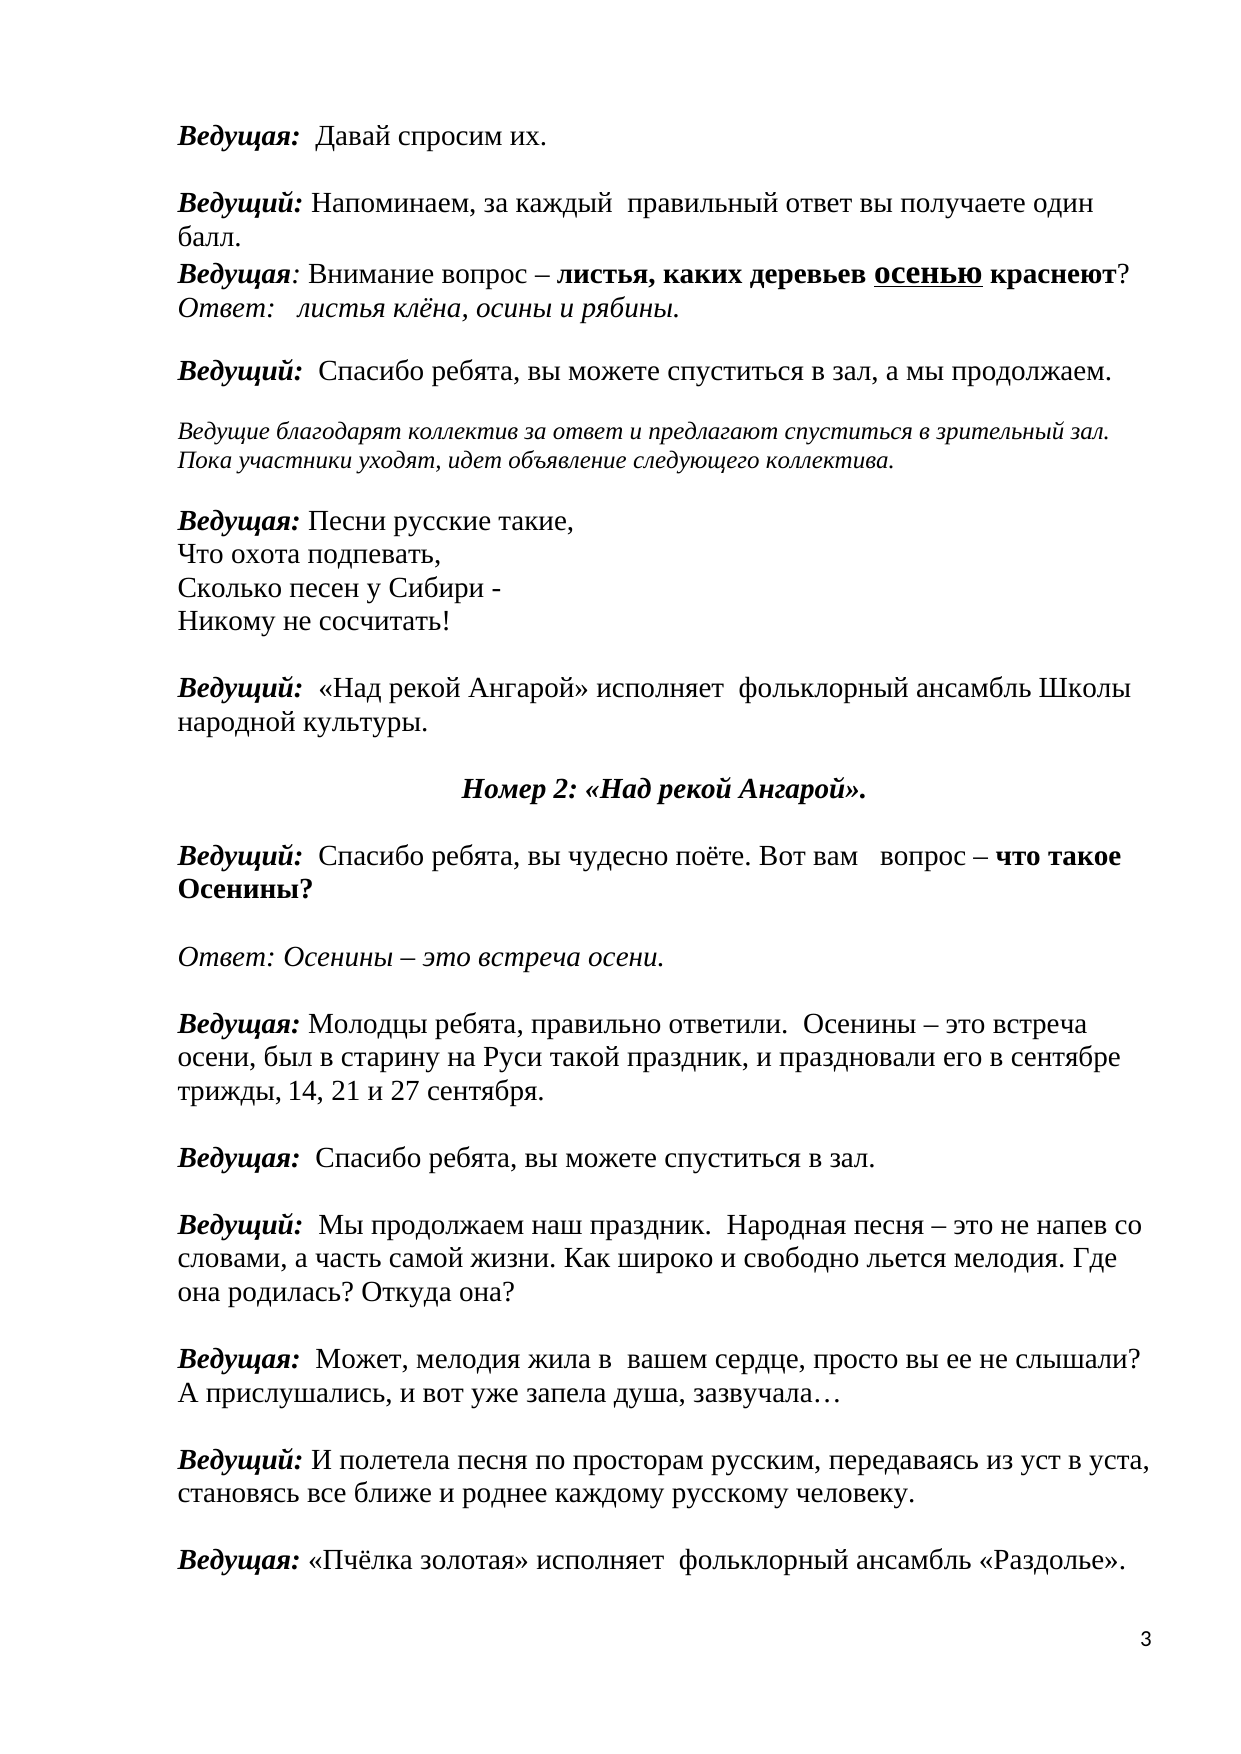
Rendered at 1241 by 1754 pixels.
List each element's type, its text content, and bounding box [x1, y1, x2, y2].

text Номер 2: «Над рекой Ангарой». [177, 771, 1152, 804]
text А прислушались, и вот уже запела душа, зазвучала… [177, 1375, 1152, 1408]
text Ведущий: «Над рекой Ангарой» исполняет фольклорный ансамбль Школы народной культуры. [177, 670, 1152, 737]
text Ведущая: Внимание вопрос – листья, каких деревьев осенью краснеют? Ответ: листья клёна, осины и рябины. [177, 252, 1152, 324]
text Ведущий: Спасибо ребята, вы чудесно поёте. Вот вам вопрос – что такое Осенины? [177, 838, 1152, 905]
text Сколько песен у Сибири - [177, 570, 1152, 603]
text Никому не сосчитать! [177, 603, 1152, 637]
text Ведущие благодарят коллектив за ответ и предлагают спуститься в зрительный зал. Пока участники уходят, идет объявление следующего коллектива. [177, 416, 1152, 473]
text Ведущая: «Пчёлка золотая» исполняет фольклорный ансамбль «Раздолье». [177, 1542, 1152, 1576]
text Ведущая: Молодцы ребята, правильно ответили. Осенины – это встреча осени, был в старину на Руси такой праздник, и праздновали его в сентябре трижды, 14, 21 и 27 сентября. [177, 1006, 1152, 1106]
text Ответ: Осенины – это встреча осени. [177, 939, 1152, 972]
text Что охота подпевать, [177, 536, 1152, 570]
text Ведущая: Спасибо ребята, вы можете спуститься в зал. [177, 1140, 1152, 1173]
text Ведущая: Давай спросим их. [177, 118, 1152, 152]
text Ведущий: Спасибо ребята, вы можете спуститься в зал, а мы продолжаем. [177, 353, 1152, 387]
text Ведущий: Напоминаем, за каждый правильный ответ вы получаете один балл. [177, 185, 1152, 252]
text Ведущий: И полетела песня по просторам русским, передаваясь из уст в уста, становясь все ближе и роднее каждому русскому человеку. [177, 1442, 1152, 1509]
text Ведущая: Песни русские такие, [177, 503, 1152, 536]
text Ведущая: Может, мелодия жила в вашем сердце, просто вы ее не слышали? [177, 1341, 1152, 1375]
text Ведущий: Мы продолжаем наш праздник. Народная песня – это не напев со словами, а часть самой жизни. Как широко и свободно льется мелодия. Где она родилась? Откуда она? [177, 1207, 1152, 1308]
